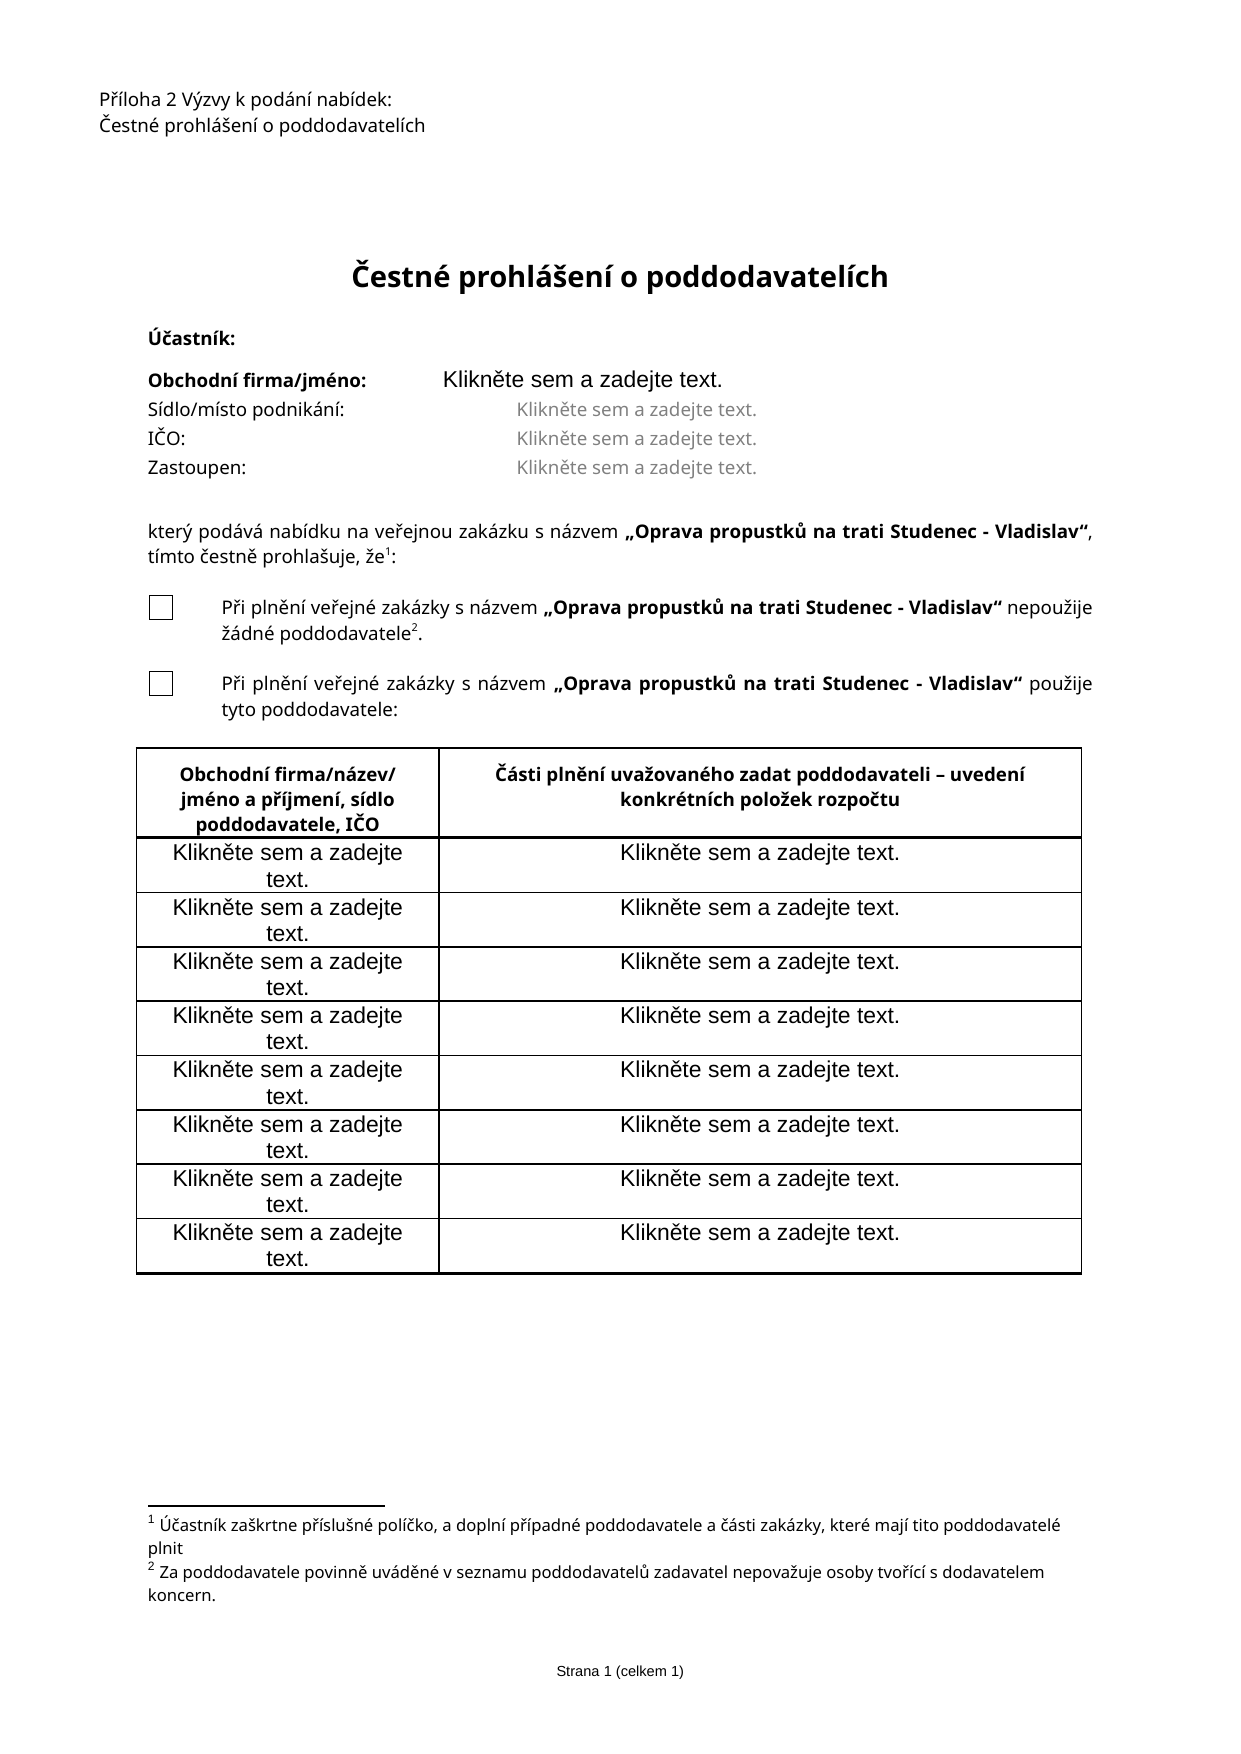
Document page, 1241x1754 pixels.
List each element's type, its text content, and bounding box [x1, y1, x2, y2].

text IČO: [148, 422, 1093, 451]
table_header Části plnění uvažovaného zadat poddodavateli – uvedení konkrétních položek rozpočtu [440, 749, 1081, 836]
text Sídlo/místo podnikání: [148, 393, 1093, 422]
text Při plnění veřejné zakázky s názvem „Oprava propustků na trati Studenec - Vladislav“ použije tyto poddodavatele: [148, 670, 1093, 721]
text Obchodní firma/jméno: [148, 364, 1093, 393]
text Při plnění veřejné zakázky s názvem „Oprava propustků na trati Studenec - Vladislav“ nepoužije žádné poddodavatele. [148, 594, 1093, 645]
table_header Obchodní firma/název/ jméno a příjmení, sídlo poddodavatele, IČO [137, 749, 438, 836]
text který podává nabídku na veřejnou zakázku s názvem „Oprava propustků na trati Studenec - Vladislav“, tímto čestně prohlašuje, že: [148, 518, 1093, 569]
text Zastoupen: [148, 451, 1093, 480]
title Čestné prohlášení o poddodavatelích [148, 256, 1093, 296]
text Účastník: [148, 321, 1093, 352]
